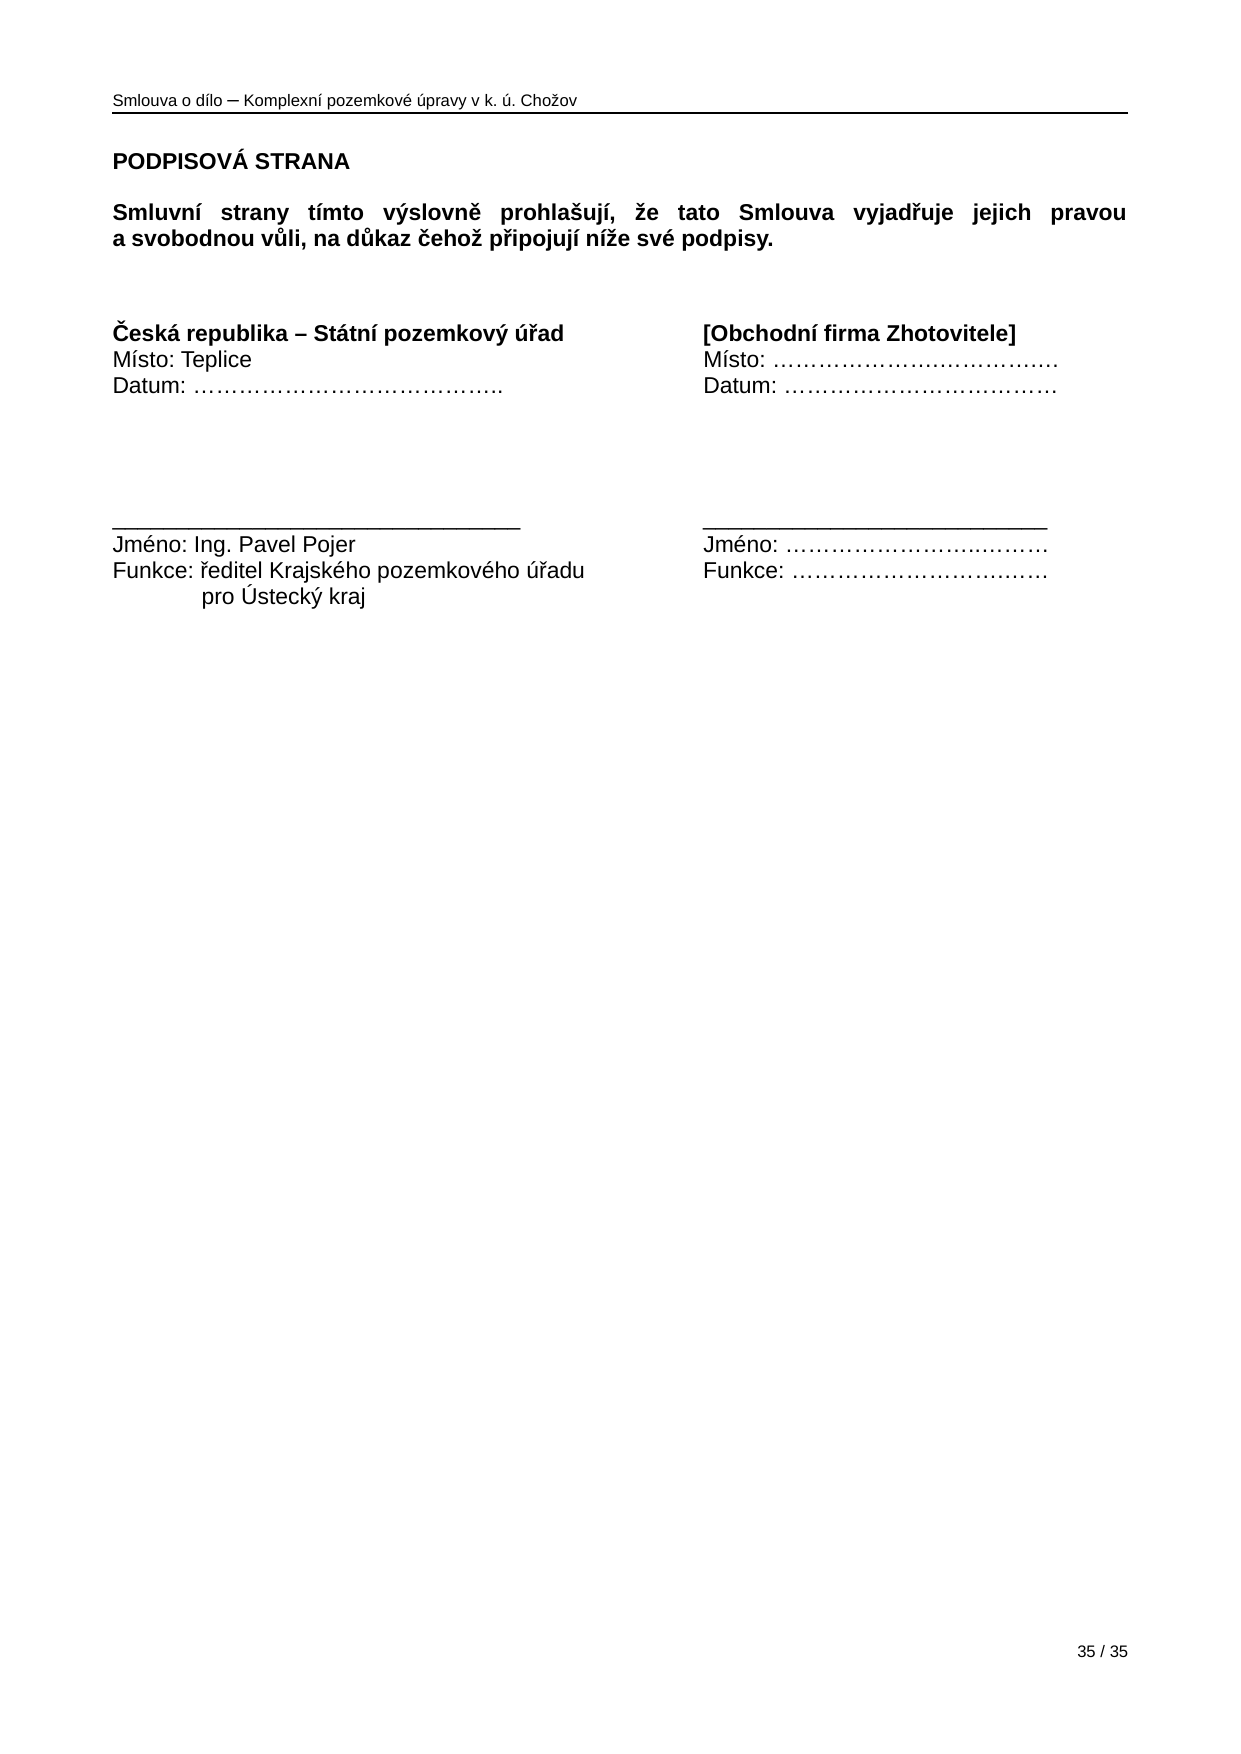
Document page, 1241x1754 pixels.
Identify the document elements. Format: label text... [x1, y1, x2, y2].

text Smluvní strany tímto výslovně prohlašují, že tato Smlouva vyjadřuje jejich pravou a svobodnou vůli, na důkaz čehož připojují níže své podpisy. [112, 199, 1128, 252]
text ________________________________ ___________________________ [112, 504, 1128, 531]
text PODPISOVÁ STRANA [112, 148, 1128, 174]
text Jméno: Ing. Pavel Pojer Jméno: ……………………..……… [112, 531, 1128, 557]
text Česká republika – Státní pozemkový úřad [Obchodní firma Zhotovitele] [112, 320, 1128, 346]
text Funkce: ředitel Krajského pozemkového úřadu Funkce: ……………………….…… [112, 557, 1128, 583]
text Datum: ………………………………….. Datum: ……………………………… [112, 372, 1128, 399]
text pro Ústecký kraj [112, 583, 1128, 610]
text Místo: Teplice Místo: ………………….………….… [112, 346, 1128, 372]
